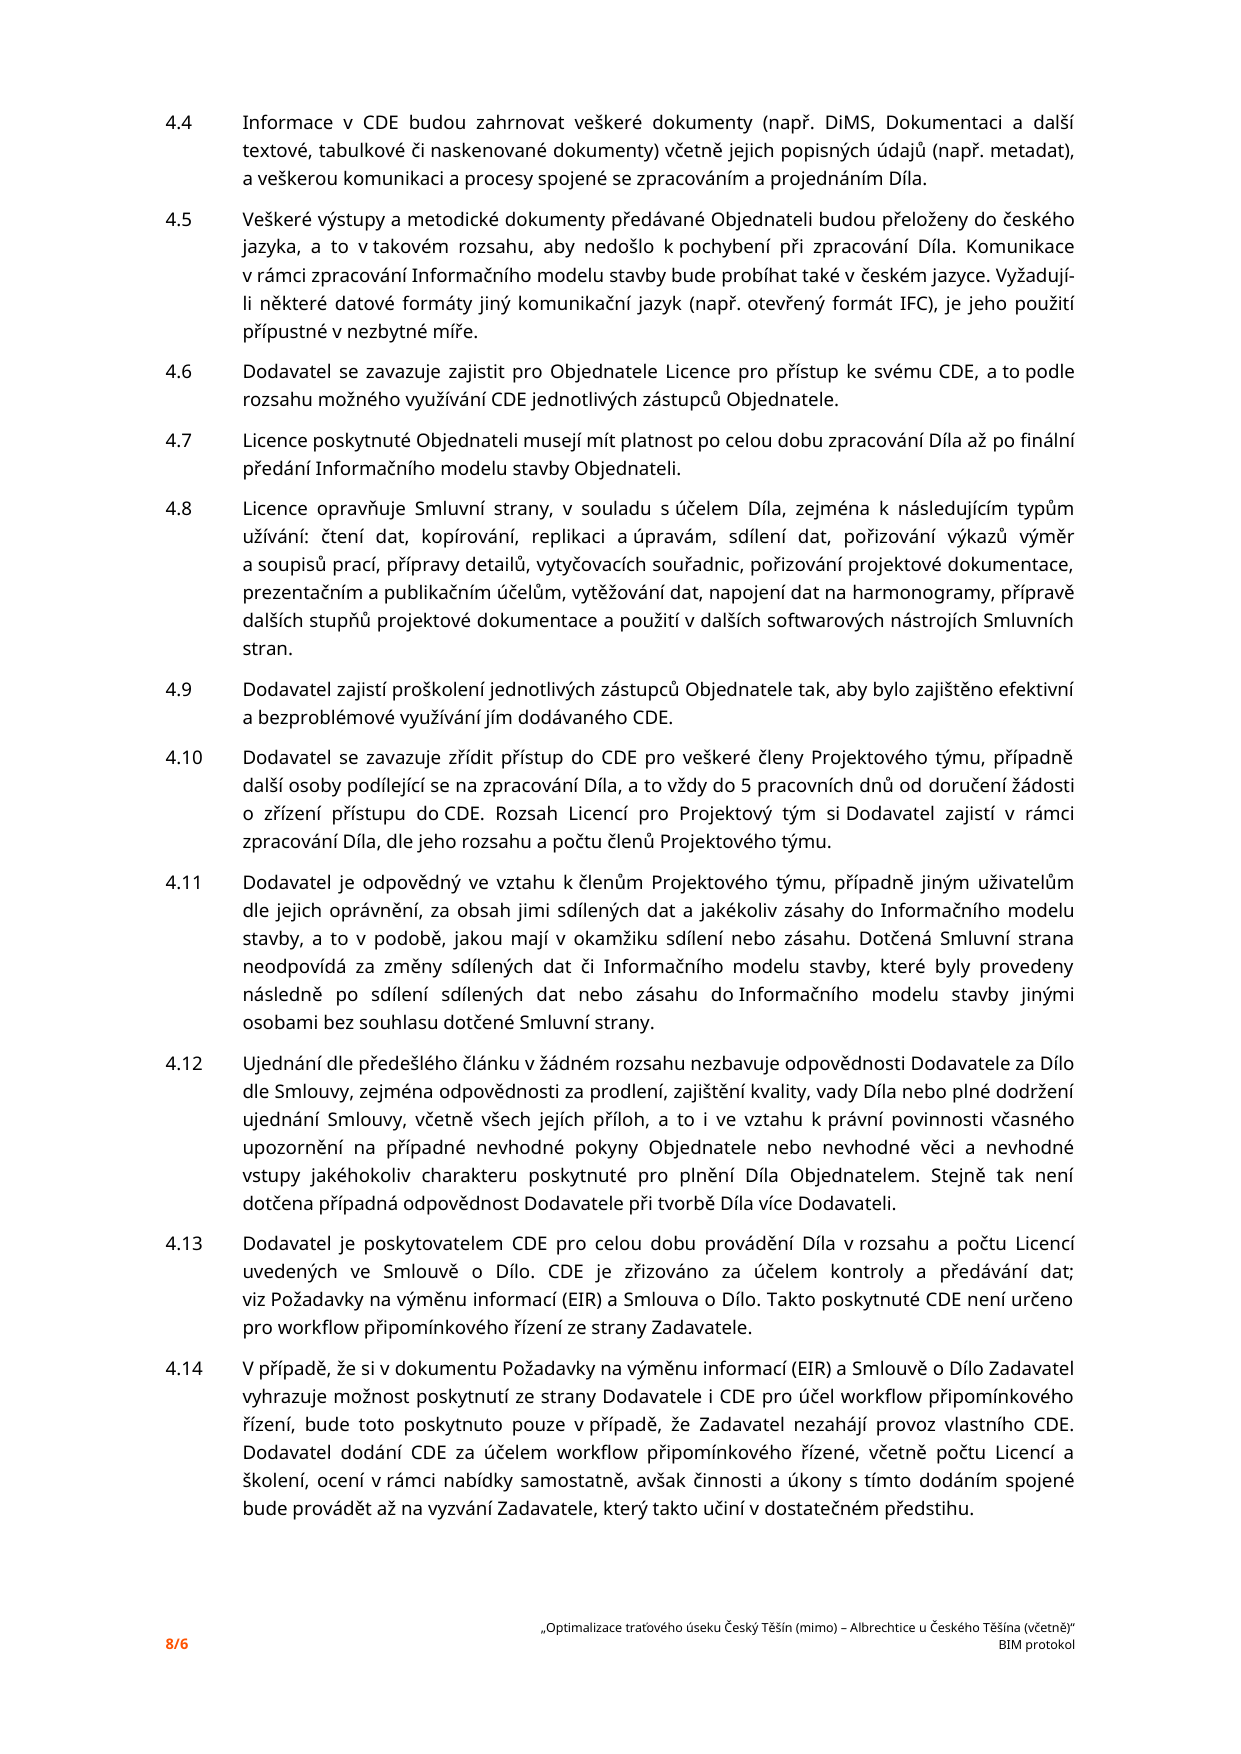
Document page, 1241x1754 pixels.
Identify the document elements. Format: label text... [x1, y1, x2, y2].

text Licence opravňuje Smluvní strany, v souladu s účelem Díla, zejména k následujícím typům užívání: čtení dat, kopírování, replikaci a úpravám, sdílení dat, pořizování výkazů výměr a soupisů prací, přípravy detailů, vytyčovacích souřadnic, pořizování projektové dokumentace, prezentačním a publikačním účelům, vytěžování dat, napojení dat na harmonogramy, přípravě dalších stupňů projektové dokumentace a použití v dalších softwarových nástrojích Smluvních stran. [165, 496, 1075, 661]
text Dodavatel zajistí proškolení jednotlivých zástupců Objednatele tak, aby bylo zajištěno efektivní a bezproblémové využívání jím dodávaného CDE. [165, 676, 1075, 730]
text Dodavatel se zavazuje zajistit pro Objednatele Licence pro přístup ke svému CDE, a to podle rozsahu možného využívání CDE jednotlivých zástupců Objednatele. [165, 358, 1075, 412]
text Dodavatel je odpovědný ve vztahu k členům Projektového týmu, případně jiným uživatelům dle jejich oprávnění, za obsah jimi sdílených dat a jakékoliv zásahy do Informačního modelu stavby, a to v podobě, jakou mají v okamžiku sdílení nebo zásahu. Dotčená Smluvní strana neodpovídá za změny sdílených dat či Informačního modelu stavby, které byly provedeny následně po sdílení sdílených dat nebo zásahu do Informačního modelu stavby jinými osobami bez souhlasu dotčené Smluvní strany. [165, 869, 1075, 1035]
text Licence poskytnuté Objednateli musejí mít platnost po celou dobu zpracování Díla až po finální předání Informačního modelu stavby Objednateli. [165, 427, 1075, 481]
text Dodavatel se zavazuje zřídit přístup do CDE pro veškeré členy Projektového týmu, případně další osoby podílející se na zpracování Díla, a to vždy do 5 pracovních dnů od doručení žádosti o zřízení přístupu do CDE. Rozsah Licencí pro Projektový tým si Dodavatel zajistí v rámci zpracování Díla, dle jeho rozsahu a počtu členů Projektového týmu. [165, 745, 1075, 854]
text Dodavatel je poskytovatelem CDE pro celou dobu provádění Díla v rozsahu a počtu Licencí uvedených ve Smlouvě o Dílo. CDE je zřizováno za účelem kontroly a předávání dat; viz Požadavky na výměnu informací (EIR) a Smlouva o Dílo. Takto poskytnuté CDE není určeno pro workflow připomínkového řízení ze strany Zadavatele. [165, 1231, 1075, 1340]
text Ujednání dle předešlého článku v žádném rozsahu nezbavuje odpovědnosti Dodavatele za Dílo dle Smlouvy, zejména odpovědnosti za prodlení, zajištění kvality, vady Díla nebo plné dodržení ujednání Smlouvy, včetně všech jejích příloh, a to i ve vztahu k právní povinnosti včasného upozornění na případné nevhodné pokyny Objednatele nebo nevhodné věci a nevhodné vstupy jakéhokoliv charakteru poskytnuté pro plnění Díla Objednatelem. Stejně tak není dotčena případná odpovědnost Dodavatele při tvorbě Díla více Dodavateli. [165, 1050, 1075, 1216]
text Veškeré výstupy a metodické dokumenty předávané Objednateli budou přeloženy do českého jazyka, a to v takovém rozsahu, aby nedošlo k pochybení při zpracování Díla. Komunikace v rámci zpracování Informačního modelu stavby bude probíhat také v českém jazyce. Vyžadují-li některé datové formáty jiný komunikační jazyk (např. otevřený formát IFC), je jeho použití přípustné v nezbytné míře. [165, 206, 1075, 343]
text Informace v CDE budou zahrnovat veškeré dokumenty (např. DiMS, Dokumentaci a další textové, tabulkové či naskenované dokumenty) včetně jejich popisných údajů (např. metadat), a veškerou komunikaci a procesy spojené se zpracováním a projednáním Díla. [165, 109, 1075, 191]
text V případě, že si v dokumentu Požadavky na výměnu informací (EIR) a Smlouvě o Dílo Zadavatel vyhrazuje možnost poskytnutí ze strany Dodavatele i CDE pro účel workflow připomínkového řízení, bude toto poskytnuto pouze v případě, že Zadavatel nezahájí provoz vlastního CDE. Dodavatel dodání CDE za účelem workflow připomínkového řízené, včetně počtu Licencí a školení, ocení v rámci nabídky samostatně, avšak činnosti a úkony s tímto dodáním spojené bude provádět až na vyzvání Zadavatele, který takto učiní v dostatečném předstihu. [165, 1355, 1075, 1521]
